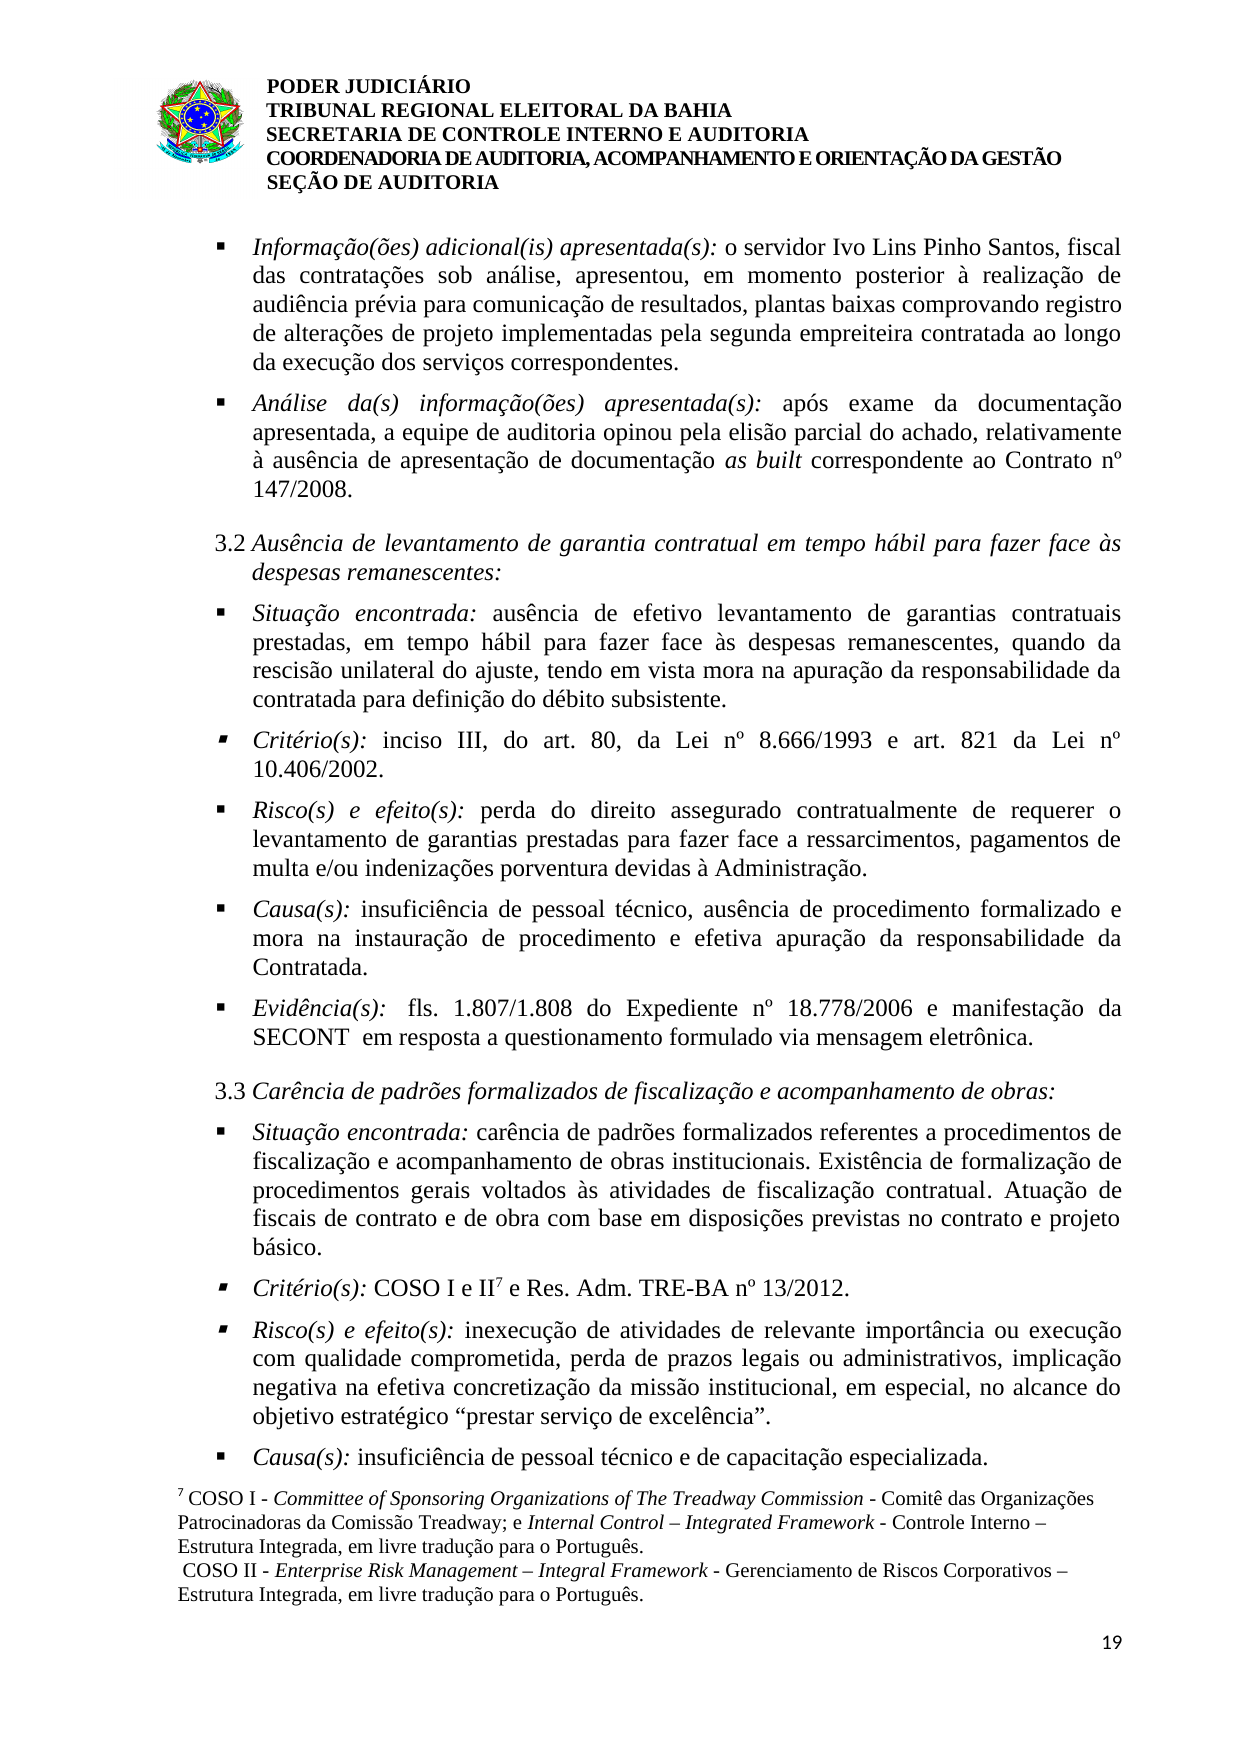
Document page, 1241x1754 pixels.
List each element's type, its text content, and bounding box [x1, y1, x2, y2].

picture [112, 78, 261, 199]
list Causa(s): insuficiência de pessoal técnico e de capacitação especializada. [215, 1442, 1122, 1471]
list Critério(s): COSO I e II e Res. Adm. TRE-BA nº 13/2012. [215, 1273, 1122, 1302]
list Situação encontrada: carência de padrões formalizados referentes a procedimentos de fiscalização e acompanhamento de obras institucionais. Existência de formalização de procedimentos gerais voltados às atividades de fiscalização contratual. Atuação de fiscais de contrato e de obra com base em disposições previstas no contrato e projeto básico. [215, 1117, 1122, 1261]
list Informação(ões) adicional(is) apresentada(s): o servidor Ivo Lins Pinho Santos, fiscal das contratações sob análise, apresentou, em momento posterior à realização de audiência prévia para comunicação de resultados, plantas baixas comprovando registro de alterações de projeto implementadas pela segunda empreiteira contratada ao longo da execução dos serviços correspondentes. [215, 232, 1122, 375]
list Causa(s): insuficiência de pessoal técnico, ausência de procedimento formalizado e mora na instauração de procedimento e efetiva apuração da responsabilidade da Contratada. [215, 894, 1122, 980]
list Critério(s): inciso III, do art. 80, da Lei nº 8.666/1993 e art. 821 da Lei nº 10.406/2002. [215, 725, 1122, 783]
list Risco(s) e efeito(s): perda do direito assegurado contratualmente de requerer o levantamento de garantias prestadas para fazer face a ressarcimentos, pagamentos de multa e/ou indenizações porventura devidas à Administração. [215, 795, 1122, 882]
list Ausência de levantamento de garantia contratual em tempo hábil para fazer face às despesas remanescentes: [214, 528, 1122, 585]
list Carência de padrões formalizados de fiscalização e acompanhamento de obras: [214, 1076, 1122, 1105]
list Situação encontrada: ausência de efetivo levantamento de garantias contratuais prestadas, em tempo hábil para fazer face às despesas remanescentes, quando da rescisão unilateral do ajuste, tendo em vista mora na apuração da responsabilidade da contratada para definição do débito subsistente. [215, 598, 1122, 713]
list Risco(s) e efeito(s): inexecução de atividades de relevante importância ou execução com qualidade comprometida, perda de prazos legais ou administrativos, implicação negativa na efetiva concretização da missão institucional, em especial, no alcance do objetivo estratégico “prestar serviço de excelência”. [215, 1315, 1122, 1430]
list Evidência(s): fls. 1.807/1.808 do Expediente nº 18.778/2006 e manifestação da SECONT em resposta a questionamento formulado via mensagem eletrônica. [215, 993, 1122, 1051]
list Análise da(s) informação(ões) apresentada(s): após exame da documentação apresentada, a equipe de auditoria opinou pela elisão parcial do achado, relativamente à ausência de apresentação de documentação as built correspondente ao Contrato nº 147/2008. [215, 388, 1122, 503]
